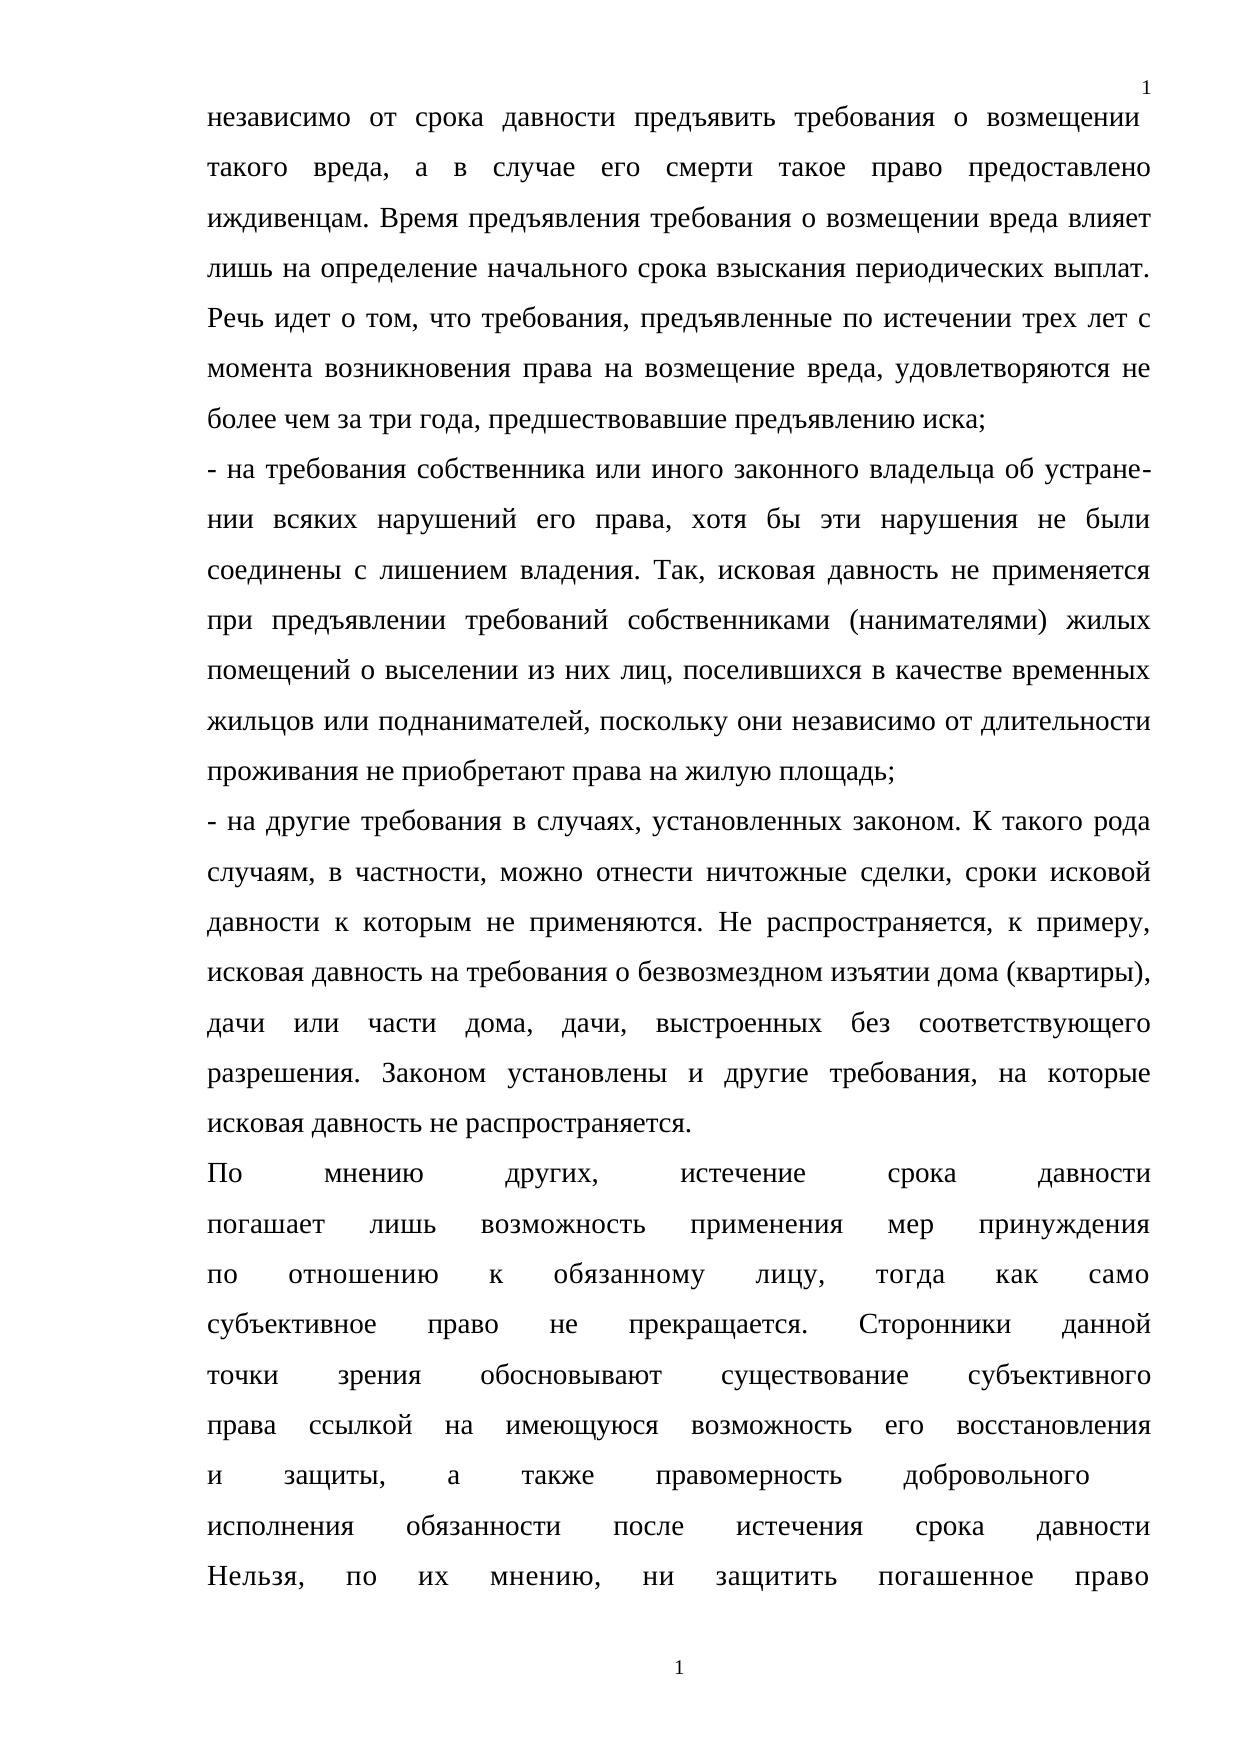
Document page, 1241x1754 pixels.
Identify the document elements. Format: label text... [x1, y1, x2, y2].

text - на требования собственника или иного законного владельца об устранении всяких нарушений его права, хотя бы эти нарушения не были соединены с лишением владения. Так, исковая давность не применяется при предъявлении требований собственниками (нанимателями) жилых помещений о выселении из них лиц, поселившихся в качестве временных жильцов или поднанимателей, поскольку они независимо от длительности проживания не приобретают права на жилую площадь; [207, 451, 1152, 787]
text - на другие требования в случаях, установленных законом. К такого рода случаям, в частности, можно отнести ничтожные сделки, сроки исковой давности к которым не применяются. Не распространяется, к примеру, исковая давность на требования о безвозмездном изъятии дома (квартиры), дачи или части дома, дачи, выстроенных без соответствующего разрешения. Законом установлены и другие требования, на которые исковая давность не распространяется. [207, 803, 1152, 1139]
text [207, 1156, 1152, 1592]
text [207, 99, 1152, 434]
